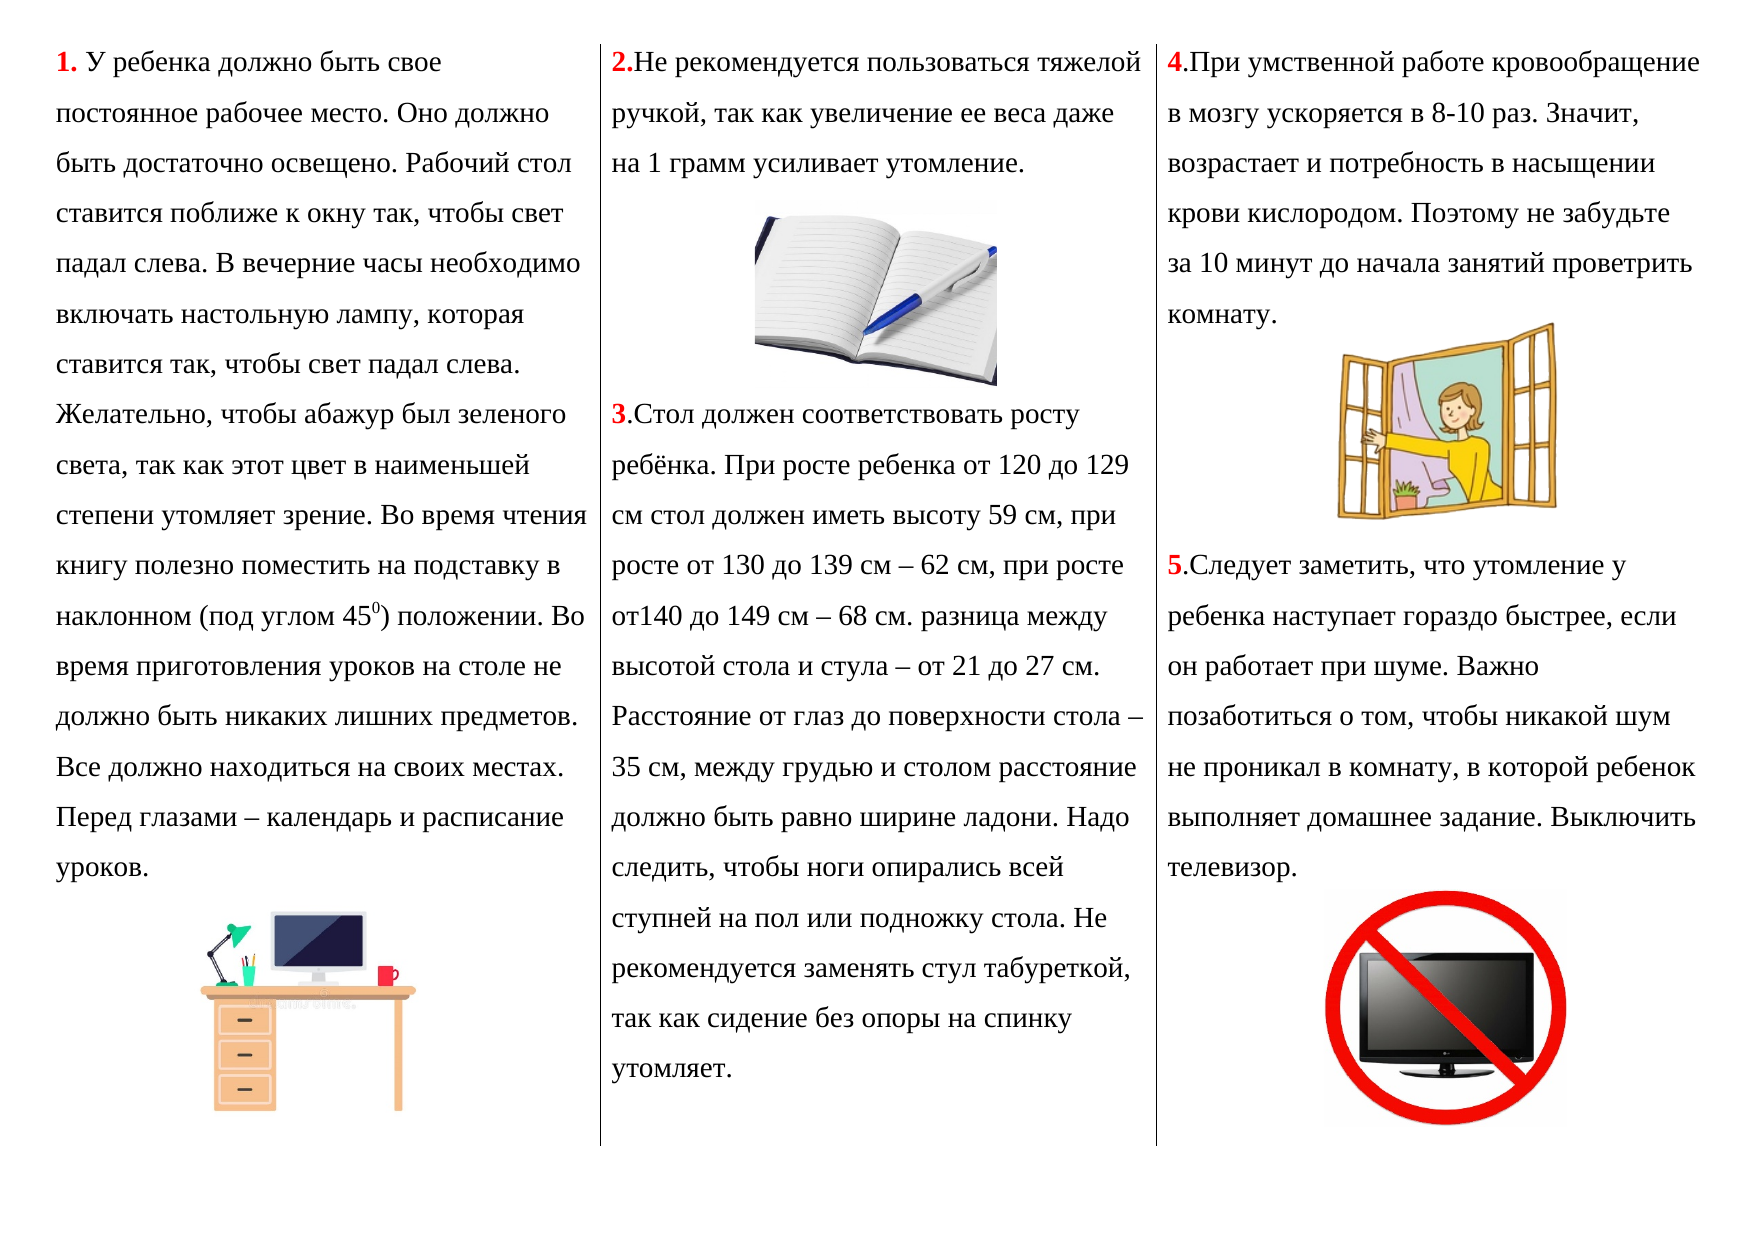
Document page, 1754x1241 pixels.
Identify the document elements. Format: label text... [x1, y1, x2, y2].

picture [1323, 889, 1568, 1127]
picture [754, 200, 997, 388]
table_header 1. У ребенка должно быть свое постоянное рабочее место. Оно должно быть достаточно освещено. Рабочий стол ставится поближе к окну так, чтобы свет падал слева. В вечерние часы необходимо включать настольную лампу, которая ставится так, чтобы свет падал слева. Желательно, чтобы абажур был зеленого света, так как этот цвет в наименьшей степени утомляет зрение. Во время чтения книгу полезно поместить на подставку в наклонном (под углом 450) положении. Во время приготовления уроков на столе не должно быть никаких лишних предметов. Все должно находиться на своих местах. Перед глазами – календарь и расписание уроков. [44, 44, 600, 1146]
table_header 4.При умственной работе кровообращение в мозгу ускоряется в 8-10 раз. Значит, возрастает и потребность в насыщении крови кислородом. Поэтому не забудьте за 10 минут до начала занятий проветрить комнату. 5.Следует заметить, что утомление у ребенка наступает гораздо быстрее, если он работает при шуме. Важно позаботиться о том, чтобы никакой шум не проникал в комнату, в которой ребенок выполняет домашнее задание. Выключить телевизор. [1157, 44, 1712, 1146]
table_header 2.Не рекомендуется пользоваться тяжелой ручкой, так как увеличение ее веса даже на 1 грамм усиливает утомление. 3.Стол должен соответствовать росту ребёнка. При росте ребенка от 120 до 129 см стол должен иметь высоту 59 см, при росте от 130 до 139 см – 62 см, при росте от140 до 149 см – 68 см. разница между высотой стола и стула – от 21 до 27 см. Расстояние от глаз до поверхности стола – 35 см, между грудью и столом расстояние должно быть равно ширине ладони. Надо следить, чтобы ноги опирались всей ступней на пол или подножку стола. Не рекомендуется заменять стул табуреткой, так как сидение без опоры на спинку утомляет. [601, 44, 1156, 1146]
picture [167, 861, 444, 1138]
